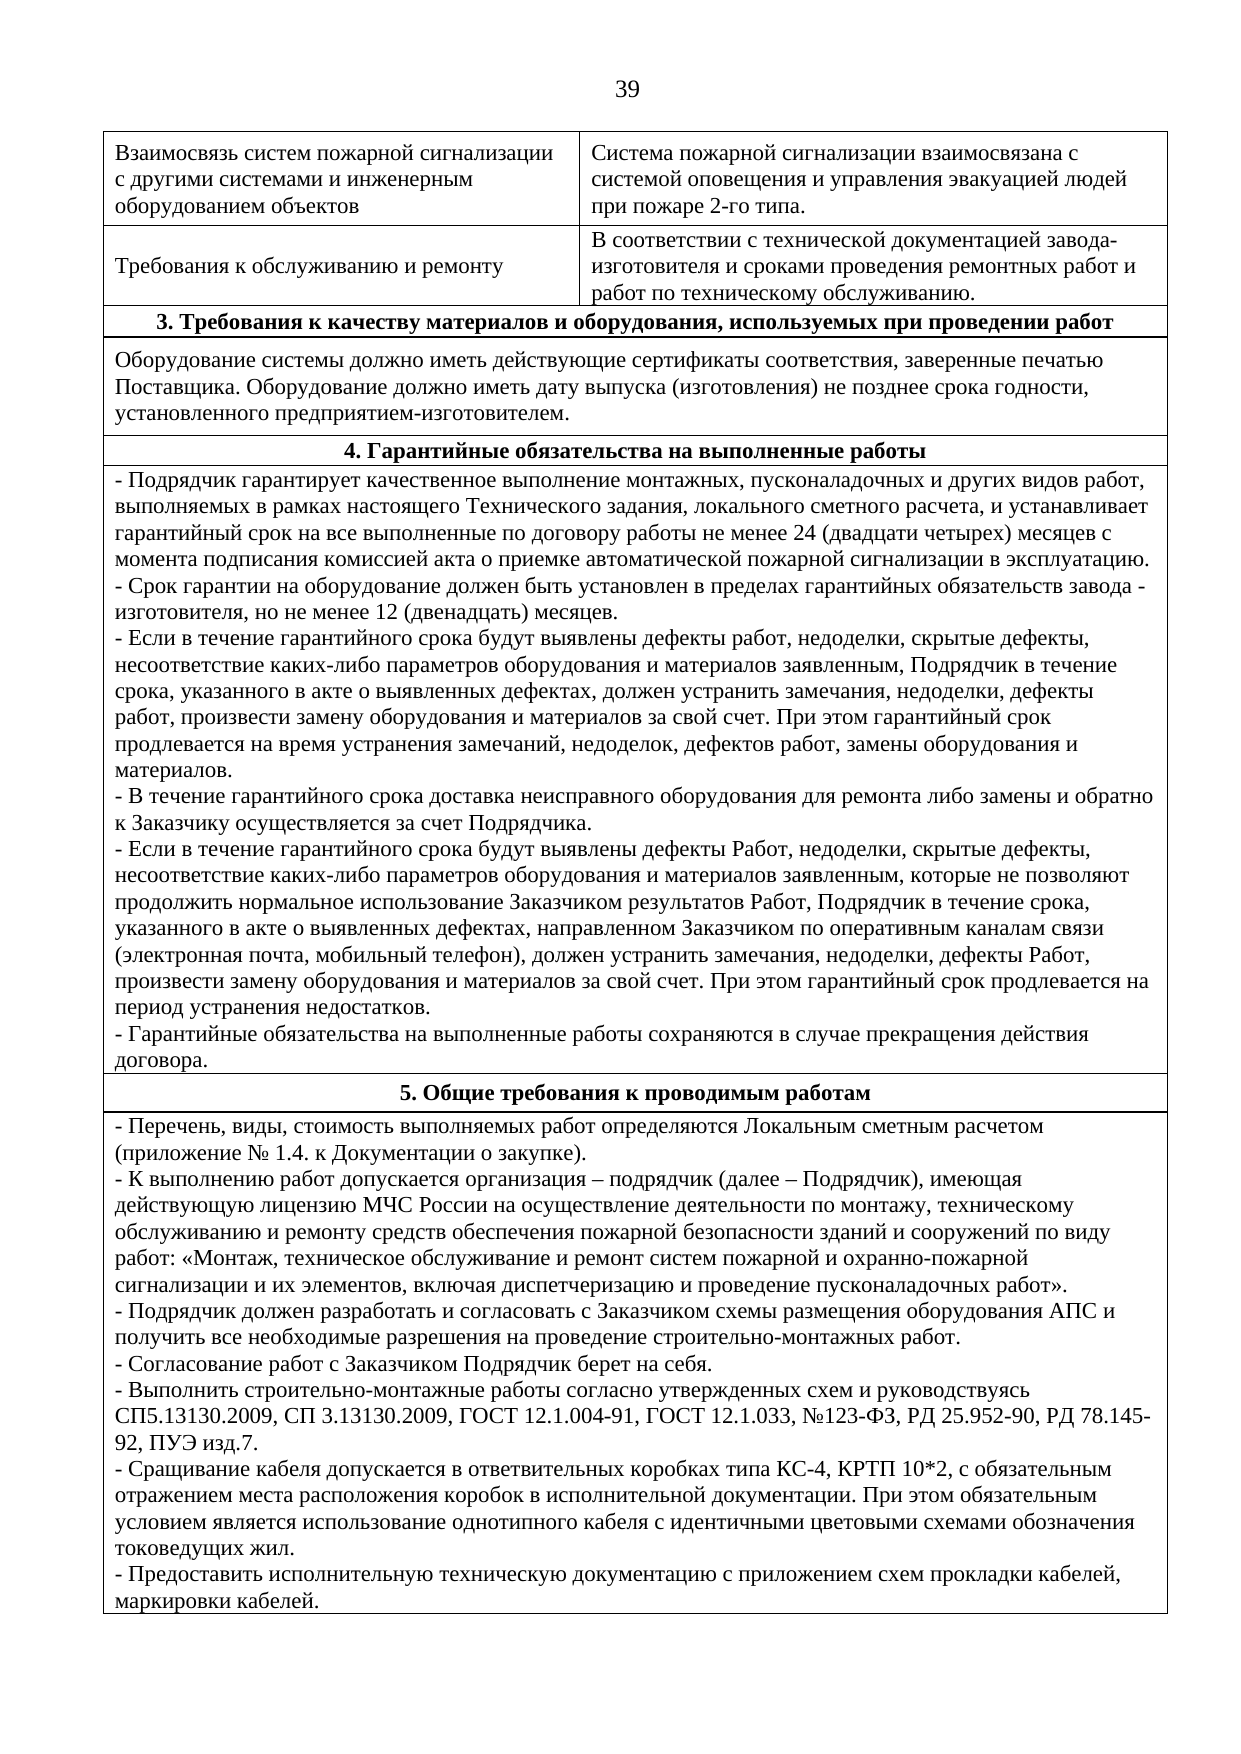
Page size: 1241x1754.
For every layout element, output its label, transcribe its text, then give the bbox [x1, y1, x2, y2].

table_cell Система пожарной сигнализации взаимосвязана с системой оповещения и управления эвакуацией людей при пожаре 2-го типа. [580, 132, 1167, 225]
table_cell 4. Гарантийные обязательства на выполненные работы [104, 436, 1167, 465]
table_cell Оборудование системы должно иметь действующие сертификаты соответствия, заверенные печатью Поставщика. Оборудование должно иметь дату выпуска (изготовления) не позднее срока годности, установленного предприятием-изготовителем. [104, 338, 1167, 435]
table_cell Требования к обслуживанию и ремонту [104, 226, 579, 305]
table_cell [104, 1113, 1167, 1613]
table_cell В соответствии с технической документацией завода-изготовителя и сроками проведения ремонтных работ и работ по техническому обслуживанию. [580, 226, 1167, 305]
table_cell Взаимосвязь систем пожарной сигнализации с другими системами и инженерным оборудованием объектов [104, 132, 579, 225]
table_cell - Подрядчик гарантирует качественное выполнение монтажных, пусконаладочных и других видов работ, выполняемых в рамках настоящего Технического задания, локального сметного расчета, и устанавливает гарантийный срок на все выполненные по договору работы не менее 24 (двадцати четырех) месяцев с момента подписания комиссией акта о приемке автоматической пожарной сигнализации в эксплуатацию. - Срок гарантии на оборудование должен быть установлен в пределах гарантийных обязательств завода - изготовителя, но не менее 12 (двенадцать) месяцев. - Если в течение гарантийного срока будут выявлены дефекты работ, недоделки, скрытые дефекты, несоответствие каких-либо параметров оборудования и материалов заявленным, Подрядчик в течение срока, указанного в акте о выявленных дефектах, должен устранить замечания, недоделки, дефекты работ, произвести замену оборудования и материалов за свой счет. При этом гарантийный срок продлевается на время устранения замечаний, недоделок, дефектов работ, замены оборудования и материалов. - В течение гарантийного срока доставка неисправного оборудования для ремонта либо замены и обратно к Заказчику осуществляется за счет Подрядчика. - Если в течение гарантийного срока будут выявлены дефекты Работ, недоделки, скрытые дефекты, несоответствие каких-либо параметров оборудования и материалов заявленным, которые не позволяют продолжить нормальное использование Заказчиком результатов Работ, Подрядчик в течение срока, указанного в акте о выявленных дефектах, направленном Заказчиком по оперативным каналам связи (электронная почта, мобильный телефон), должен устранить замечания, недоделки, дефекты Работ, произвести замену оборудования и материалов за свой счет. При этом гарантийный срок продлевается на период устранения недостатков. - Гарантийные обязательства на выполненные работы сохраняются в случае прекращения действия договора. [104, 466, 1167, 1072]
table_cell 5. Общие требования к проводимым работам [104, 1074, 1167, 1111]
table_cell 3. Требования к качеству материалов и оборудования, используемых при проведении работ [104, 306, 1167, 336]
